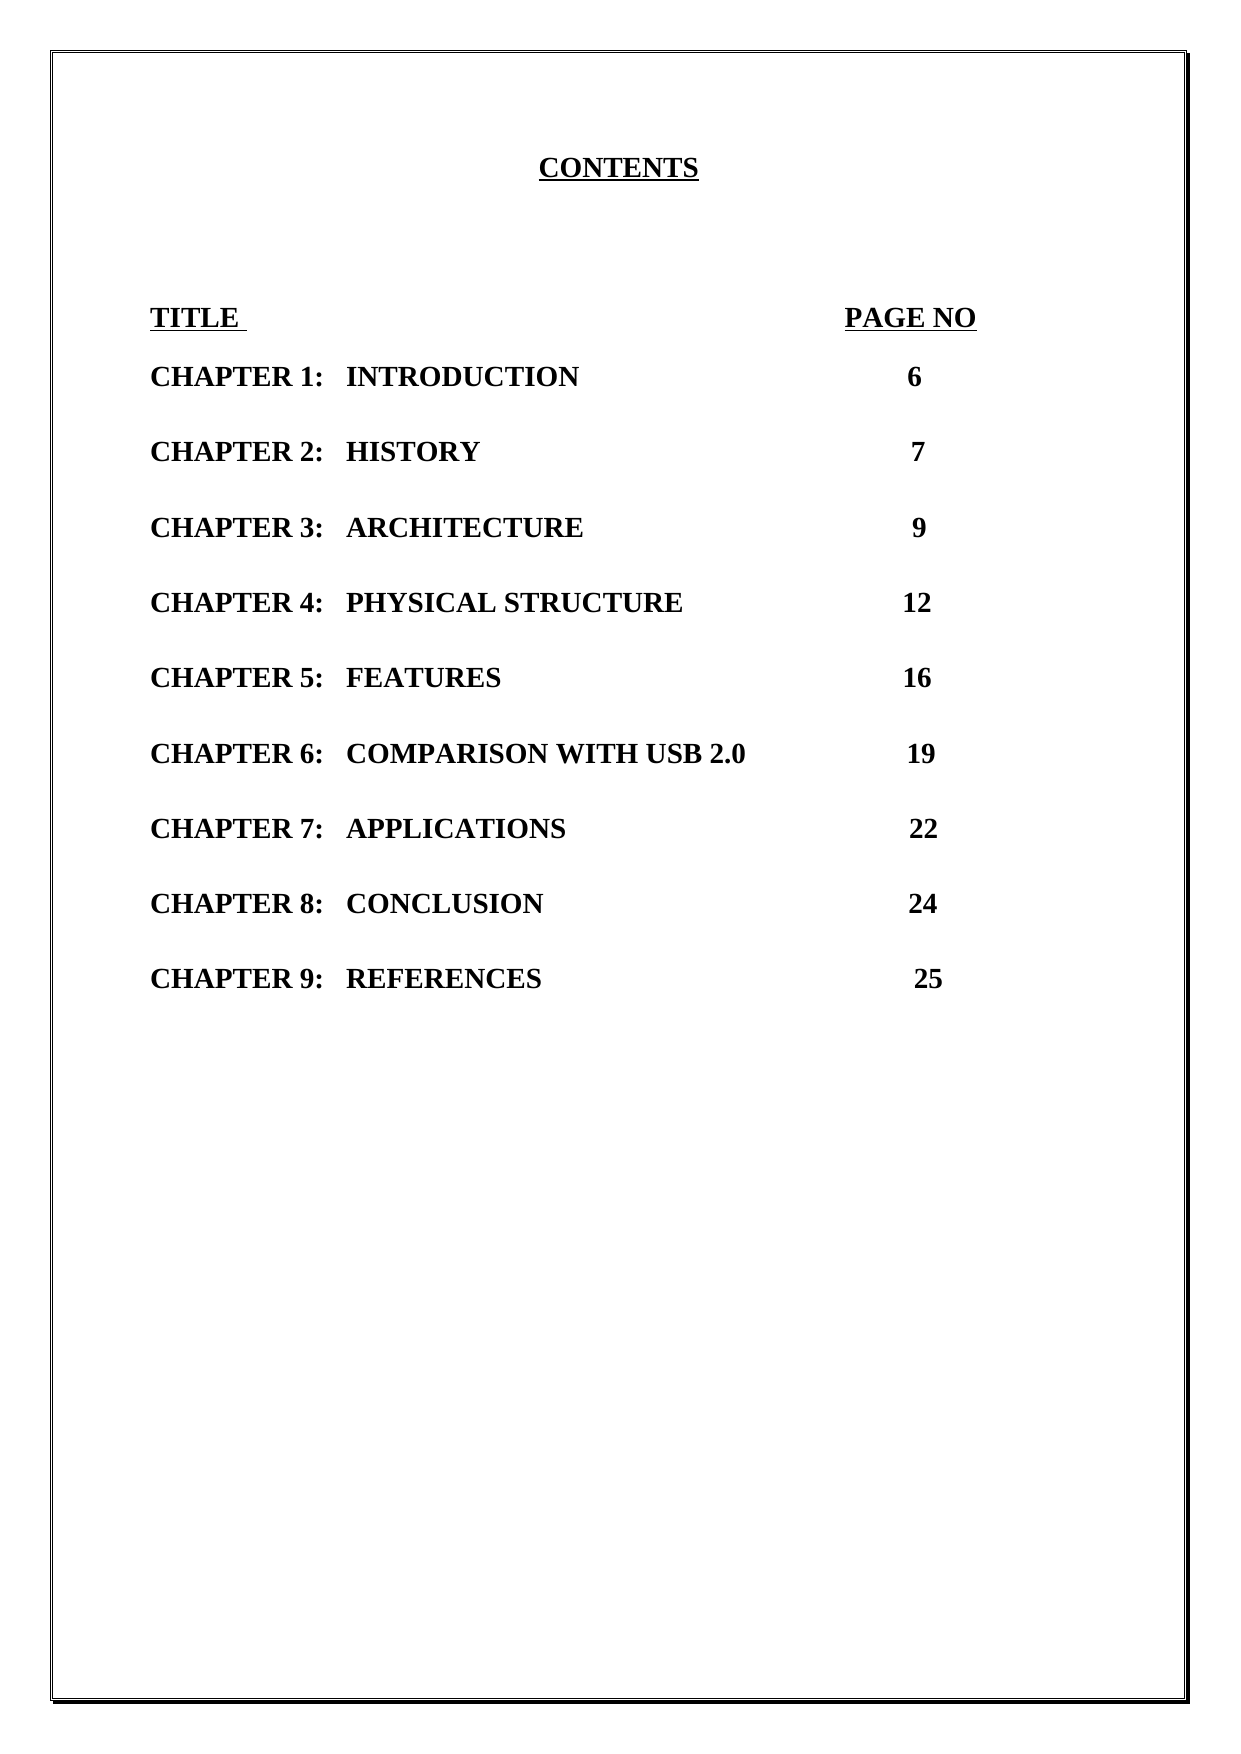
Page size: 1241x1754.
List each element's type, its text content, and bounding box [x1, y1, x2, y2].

text CHAPTER 5: FEATURES 16 [150, 660, 1087, 694]
text CHAPTER 8: CONCLUSION 24 [150, 886, 1087, 920]
text CHAPTER 9: REFERENCES 25 [150, 962, 1087, 995]
text CHAPTER 4: PHYSICAL STRUCTURE 12 [150, 585, 1087, 619]
text CHAPTER 1: INTRODUCTION 6 [150, 359, 1087, 393]
text CHAPTER 7: APPLICATIONS 22 [150, 811, 1087, 844]
text CHAPTER 2: HISTORY 7 [150, 434, 1087, 468]
text CHAPTER 6: COMPARISON WITH USB 2.0 19 [150, 736, 1087, 769]
text CONTENTS [150, 150, 1087, 183]
text TITLE PAGE NO [150, 301, 1087, 334]
text CHAPTER 3: ARCHITECTURE 9 [150, 510, 1087, 543]
